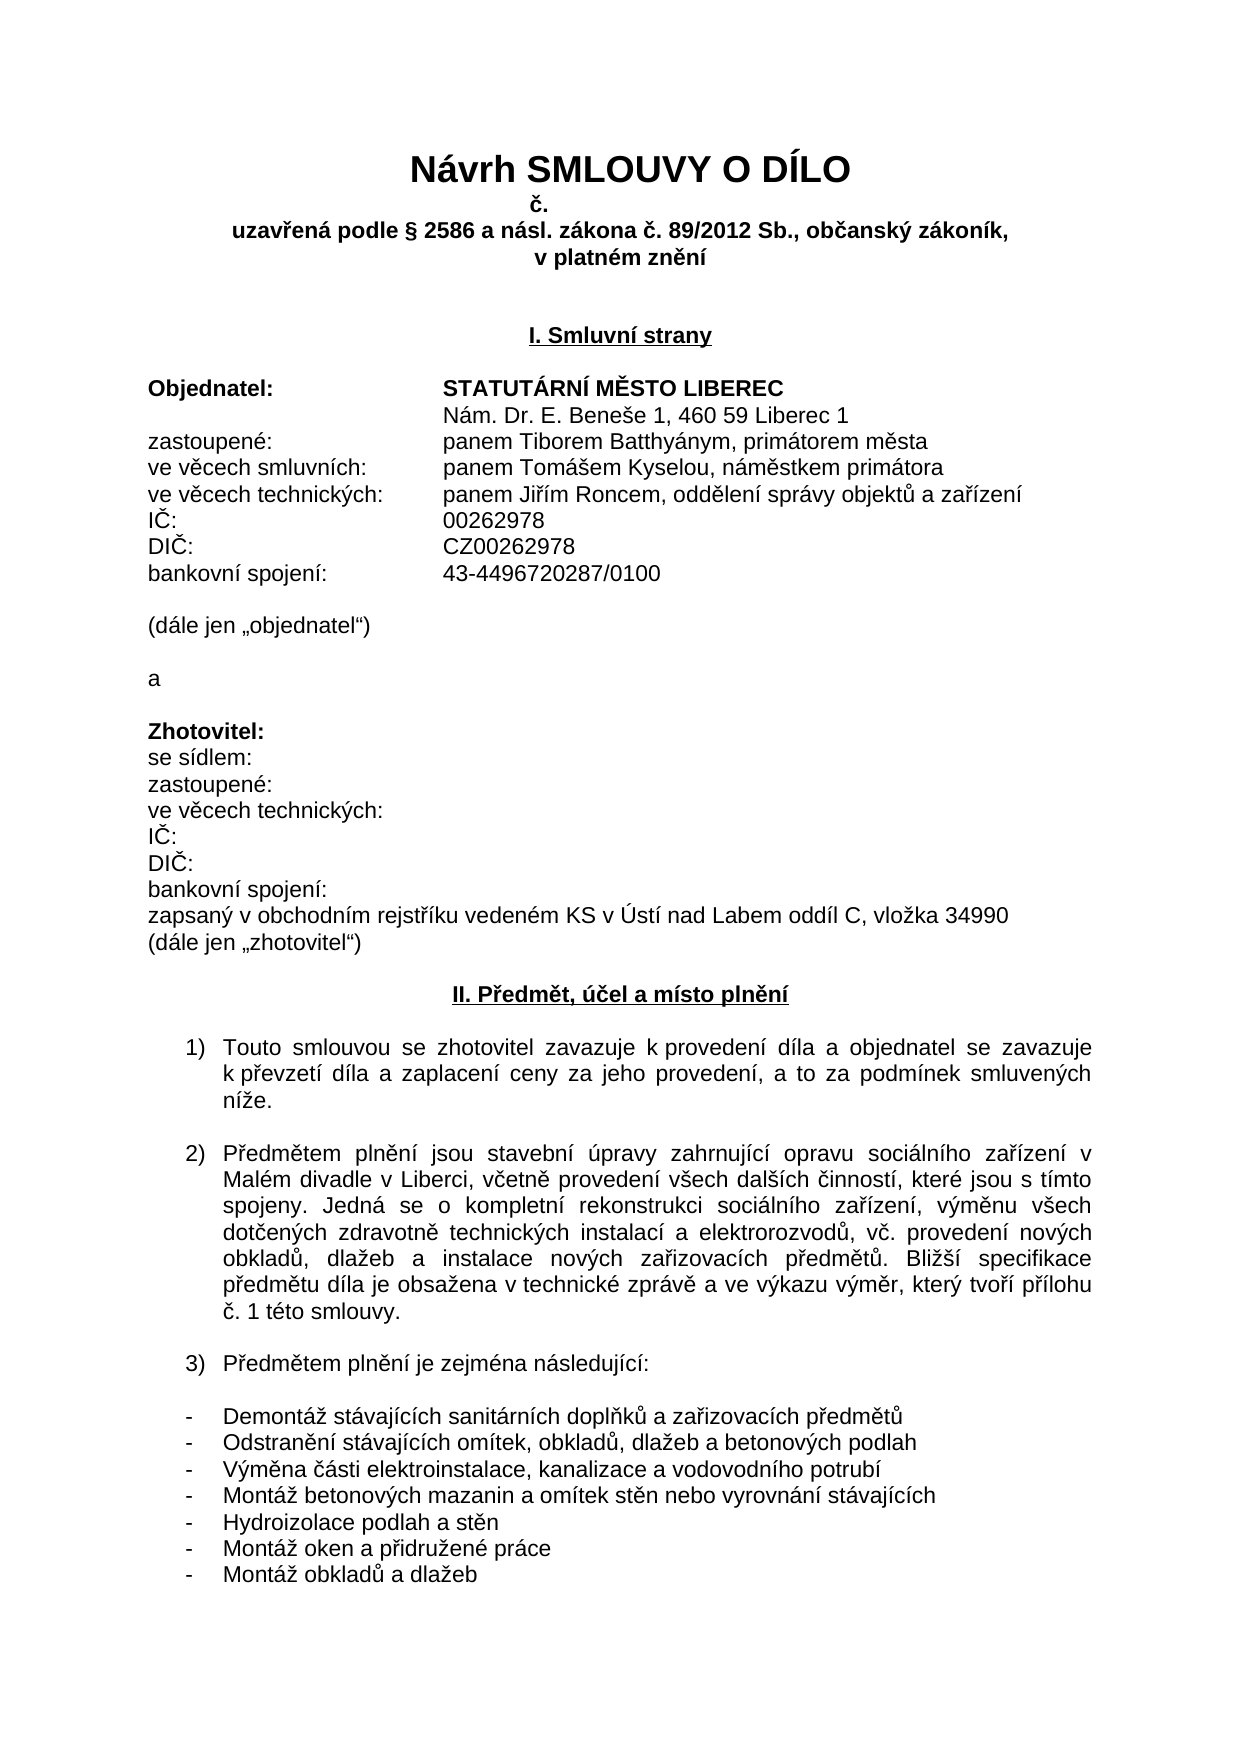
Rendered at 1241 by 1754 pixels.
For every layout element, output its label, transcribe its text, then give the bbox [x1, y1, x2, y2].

text IČ: [148, 823, 1093, 849]
text (dále jen „objednatel“) [148, 612, 1093, 639]
list Předmětem plnění je zejména následující: [185, 1350, 1093, 1377]
text č. [148, 191, 1093, 217]
list Odstranění stávajících omítek, obkladů, dlažeb a betonových podlah [185, 1429, 1093, 1456]
text bankovní spojení: 43-4496720287/0100 [148, 560, 1093, 586]
list Touto smlouvou se zhotovitel zavazuje k provedení díla a objednatel se zavazuje k převzetí díla a zaplacení ceny za jeho provedení, a to za podmínek smluvených níže. [185, 1034, 1093, 1113]
text Zhotovitel: [148, 718, 1093, 744]
text (dále jen „zhotovitel“) [148, 929, 1093, 955]
list Hydroizolace podlah a stěn [185, 1508, 1093, 1535]
text II. Předmět, účel a místo plnění [148, 981, 1093, 1008]
text Objednatel: STATUTÁRNÍ MĚSTO LIBEREC [148, 375, 1093, 402]
text v platném znění [148, 243, 1093, 270]
text IČ: 00262978 [148, 507, 1093, 533]
list Montáž obkladů a dlažeb [185, 1561, 1093, 1587]
text Nám. Dr. E. Beneše 1, 460 59 Liberec 1 [148, 402, 1093, 428]
text a [148, 665, 1093, 691]
text ve věcech technických: panem Jiřím Roncem, oddělení správy objektů a zařízení [148, 481, 1093, 507]
text DIČ: CZ00262978 [148, 533, 1093, 560]
text zastoupené: panem Tiborem Batthyánym, primátorem města [148, 428, 1093, 454]
list Montáž betonových mazanin a omítek stěn nebo vyrovnání stávajících [185, 1482, 1093, 1508]
text I. Smluvní strany [148, 322, 1093, 349]
list Montáž oken a přidružené práce [185, 1535, 1093, 1561]
text ve věcech smluvních: panem Tomášem Kyselou, náměstkem primátora [148, 454, 1093, 481]
list Předmětem plnění jsou stavební úpravy zahrnující opravu sociálního zařízení v Malém divadle v Liberci, včetně provedení všech dalších činností, které jsou s tímto spojeny. Jedná se o kompletní rekonstrukci sociálního zařízení, výměnu všech dotčených zdravotně technických instalací a elektrorozvodů, vč. provedení nových obkladů, dlažeb a instalace nových zařizovacích předmětů. Bližší specifikace předmětu díla je obsažena v technické zprávě a ve výkazu výměr, který tvoří přílohu č. 1 této smlouvy. [185, 1139, 1093, 1324]
text uzavřená podle § 2586 a násl. zákona č. 89/2012 Sb., občanský zákoník, [148, 217, 1093, 243]
text zapsaný v obchodním rejstříku vedeném KS v Ústí nad Labem oddíl C, vložka 34990 [148, 902, 1093, 929]
text DIČ: [148, 849, 1093, 876]
text bankovní spojení: [148, 876, 1093, 902]
text Návrh SMLOUVY O DÍLO [148, 148, 1093, 191]
list Výměna části elektroinstalace, kanalizace a vodovodního potrubí [185, 1456, 1093, 1482]
list Demontáž stávajících sanitárních doplňků a zařizovacích předmětů [185, 1403, 1093, 1429]
text se sídlem: [148, 744, 1093, 771]
text ve věcech technických: [148, 797, 1093, 823]
text zastoupené: [148, 771, 1093, 797]
